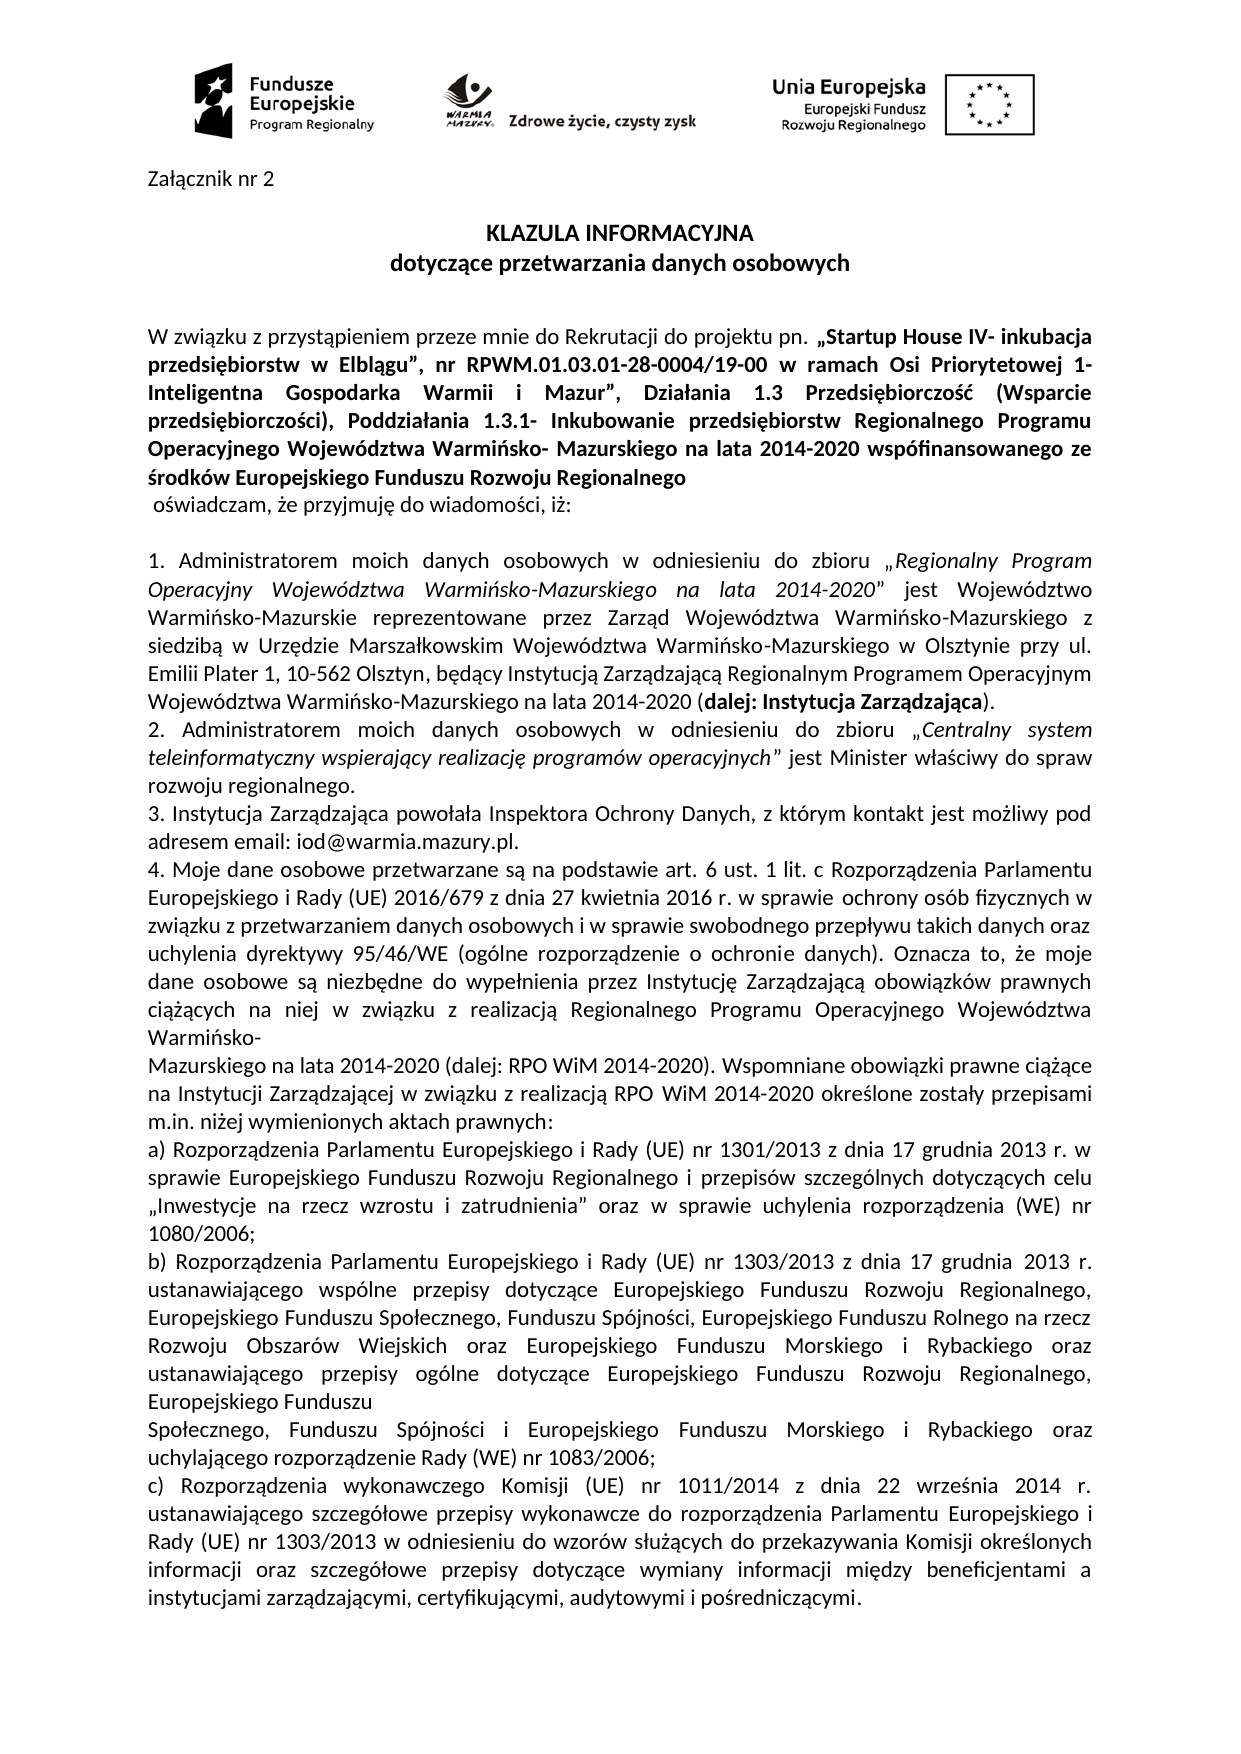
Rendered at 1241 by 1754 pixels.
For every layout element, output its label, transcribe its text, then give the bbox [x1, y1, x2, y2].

text dotyczące przetwarzania danych osobowych [148, 247, 1093, 278]
text 4. Moje dane osobowe przetwarzane są na podstawie art. 6 ust. 1 lit. c Rozporządzenia Parlamentu Europejskiego i Rady (UE) 2016/679 z dnia 27 kwietnia 2016 r. w sprawie ochrony osób fizycznych w związku z przetwarzaniem danych osobowych i w sprawie swobodnego przepływu takich danych oraz uchylenia dyrektywy 95/46/WE (ogólne rozporządzenie o ochronie danych). Oznacza to, że moje dane osobowe są niezbędne do wypełnienia przez Instytucję Zarządzającą obowiązków prawnych ciążących na niej w związku z realizacją Regionalnego Programu Operacyjnego Województwa Warmińsko- [148, 855, 1093, 1051]
text 1. Administratorem moich danych osobowych w odniesieniu do zbioru „Regionalny Program Operacyjny Województwa Warmińsko-Mazurskiego na lata 2014-2020” jest Województwo Warmińsko-Mazurskie reprezentowane przez Zarząd Województwa Warmińsko-Mazurskiego z siedzibą w Urzędzie Marszałkowskim Województwa Warmińsko-Mazurskiego w Olsztynie przy ul. Emilii Plater 1, 10-562 Olsztyn, będący Instytucją Zarządzającą Regionalnym Programem Operacyjnym Województwa Warmińsko-Mazurskiego na lata 2014-2020 (dalej: Instytucja Zarządzająca). [148, 547, 1093, 715]
text KLAZULA INFORMACYJNA [148, 217, 1093, 247]
text Mazurskiego na lata 2014-2020 (dalej: RPO WiM 2014-2020). Wspomniane obowiązki prawne ciążące na Instytucji Zarządzającej w związku z realizacją RPO WiM 2014-2020 określone zostały przepisami m.in. niżej wymienionych aktach prawnych: [148, 1051, 1093, 1135]
text 2. Administratorem moich danych osobowych w odniesieniu do zbioru „Centralny system teleinformatyczny wspierający realizację programów operacyjnych” jest Minister właściwy do spraw rozwoju regionalnego. [148, 715, 1093, 799]
text W związku z przystąpieniem przeze mnie do Rekrutacji do projektu pn. „Startup House IV- inkubacja przedsiębiorstw w Elblągu”, nr RPWM.01.03.01-28-0004/19-00 w ramach Osi Priorytetowej 1- Inteligentna Gospodarka Warmii i Mazur”, Działania 1.3 Przedsiębiorczość (Wsparcie przedsiębiorczości), Poddziałania 1.3.1- Inkubowanie przedsiębiorstw Regionalnego Programu Operacyjnego Województwa Warmińsko- Mazurskiego na lata 2014-2020 wspófinansowanego ze środków Europejskiego Funduszu Rozwoju Regionalnego [148, 322, 1093, 491]
text Załącznik nr 2 [148, 164, 1093, 192]
text oświadczam, że przyjmuję do wiadomości, iż: [148, 491, 1093, 519]
picture [147, 43, 1093, 164]
text 3. Instytucja Zarządzająca powołała Inspektora Ochrony Danych, z którym kontakt jest możliwy pod adresem email: iod@warmia.mazury.pl. [148, 799, 1093, 855]
text Społecznego, Funduszu Spójności i Europejskiego Funduszu Morskiego i Rybackiego oraz uchylającego rozporządzenie Rady (WE) nr 1083/2006; [148, 1415, 1093, 1471]
text b) Rozporządzenia Parlamentu Europejskiego i Rady (UE) nr 1303/2013 z dnia 17 grudnia 2013 r. ustanawiającego wspólne przepisy dotyczące Europejskiego Funduszu Rozwoju Regionalnego, Europejskiego Funduszu Społecznego, Funduszu Spójności, Europejskiego Funduszu Rolnego na rzecz Rozwoju Obszarów Wiejskich oraz Europejskiego Funduszu Morskiego i Rybackiego oraz ustanawiającego przepisy ogólne dotyczące Europejskiego Funduszu Rozwoju Regionalnego, Europejskiego Funduszu [148, 1247, 1093, 1415]
text c) Rozporządzenia wykonawczego Komisji (UE) nr 1011/2014 z dnia 22 września 2014 r. ustanawiającego szczegółowe przepisy wykonawcze do rozporządzenia Parlamentu Europejskiego i Rady (UE) nr 1303/2013 w odniesieniu do wzorów służących do przekazywania Komisji określonych informacji oraz szczegółowe przepisy dotyczące wymiany informacji między beneficjentami a instytucjami zarządzającymi, certyfikującymi, audytowymi i pośredniczącymi. [148, 1471, 1093, 1611]
text a) Rozporządzenia Parlamentu Europejskiego i Rady (UE) nr 1301/2013 z dnia 17 grudnia 2013 r. w sprawie Europejskiego Funduszu Rozwoju Regionalnego i przepisów szczególnych dotyczących celu „Inwestycje na rzecz wzrostu i zatrudnienia” oraz w sprawie uchylenia rozporządzenia (WE) nr 1080/2006; [148, 1135, 1093, 1247]
